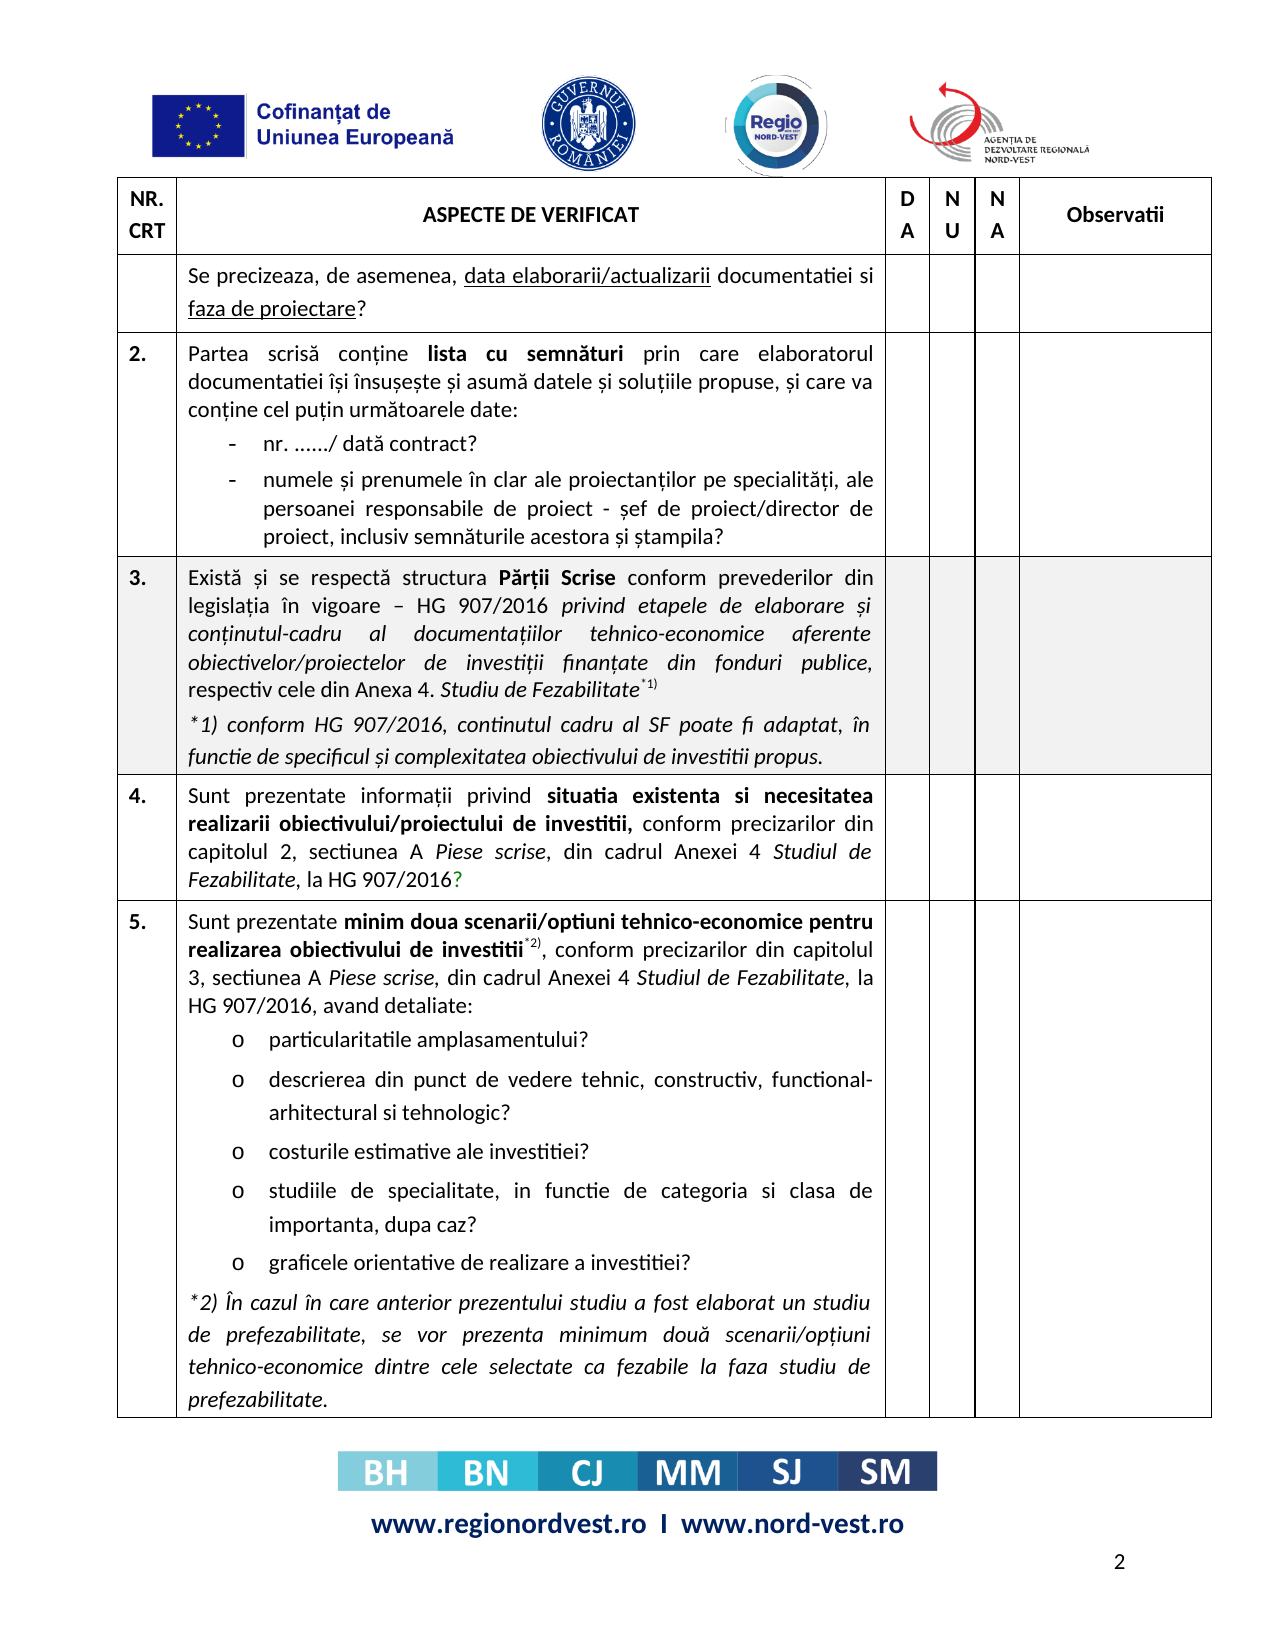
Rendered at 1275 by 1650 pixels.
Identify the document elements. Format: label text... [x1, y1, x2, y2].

table_cell [1020, 255, 1211, 332]
table_cell Există și se respectă structura Părții Scrise conform prevederilor din legislația în vigoare – HG 907/2016 privind etapele de elaborare şi conţinutul-cadru al documentaţiilor tehnico-economice aferente obiectivelor/proiectelor de investiţii finanţate din fonduri publice, respectiv cele din Anexa 4. Studiu de Fezabilitate*1) *1) conform HG 907/2016, continutul cadru al SF poate fi adaptat, în functie de specificul și complexitatea obiectivului de investitii propus. [177, 557, 885, 774]
table_cell Partea scrisă conține lista cu semnături prin care elaboratorul documentatiei îşi însuşeşte şi asumă datele şi soluţiile propuse, şi care va conţine cel puţin următoarele date: nr. ....../ dată contract? numele şi prenumele în clar ale proiectanţilor pe specialităţi, ale persoanei responsabile de proiect - şef de proiect/director de proiect, inclusiv semnăturile acestora şi ştampila? [177, 333, 885, 556]
table_cell [886, 557, 929, 774]
table_cell [976, 255, 1019, 332]
table_cell Sunt prezentate minim doua scenarii/optiuni tehnico-economice pentru realizarea obiectivului de investitii*2), conform precizarilor din capitolul 3, sectiunea A Piese scrise, din cadrul Anexei 4 Studiul de Fezabilitate, la HG 907/2016, avand detaliate: particularitatile amplasamentului? descrierea din punct de vedere tehnic, constructiv, functional-arhitectural si tehnologic? costurile estimative ale investitiei? studiile de specialitate, in functie de categoria si clasa de importanta, dupa caz? graficele orientative de realizare a investitiei? *2) În cazul în care anterior prezentului studiu a fost elaborat un studiu de prefezabilitate, se vor prezenta minimum două scenarii/opţiuni tehnico-economice dintre cele selectate ca fezabile la faza studiu de prefezabilitate. [177, 901, 885, 1417]
table_cell [976, 901, 1019, 1417]
table_cell [118, 775, 176, 899]
picture [337, 1451, 938, 1491]
table_header NA [976, 178, 1019, 254]
table_cell [976, 333, 1019, 556]
table_cell [1020, 557, 1211, 774]
table_cell [118, 557, 176, 774]
table_cell [886, 333, 929, 556]
table_cell [930, 255, 974, 332]
table_cell [930, 775, 974, 899]
table_cell [118, 901, 176, 1417]
picture [150, 75, 1089, 177]
table_header ASPECTE DE VERIFICAT [177, 178, 885, 254]
table_cell [1020, 901, 1211, 1417]
table_header NU [930, 178, 974, 254]
table_cell [930, 333, 974, 556]
table_cell [886, 775, 929, 899]
table_header Observatii [1020, 178, 1211, 254]
table_cell [118, 255, 176, 332]
table_cell [976, 775, 1019, 899]
table_cell [930, 901, 974, 1417]
table_header DA [886, 178, 929, 254]
table_cell [886, 901, 929, 1417]
table_header NR. CRT [118, 178, 176, 254]
table_cell Sunt prezentate informații privind situatia existenta si necesitatea realizarii obiectivului/proiectului de investitii, conform precizarilor din capitolul 2, sectiunea A Piese scrise, din cadrul Anexei 4 Studiul de Fezabilitate, la HG 907/2016? [177, 775, 885, 899]
table_cell [930, 557, 974, 774]
table_cell [1020, 775, 1211, 899]
table_cell [118, 333, 176, 556]
table_cell [976, 557, 1019, 774]
table_cell [886, 255, 929, 332]
table_cell [1020, 333, 1211, 556]
